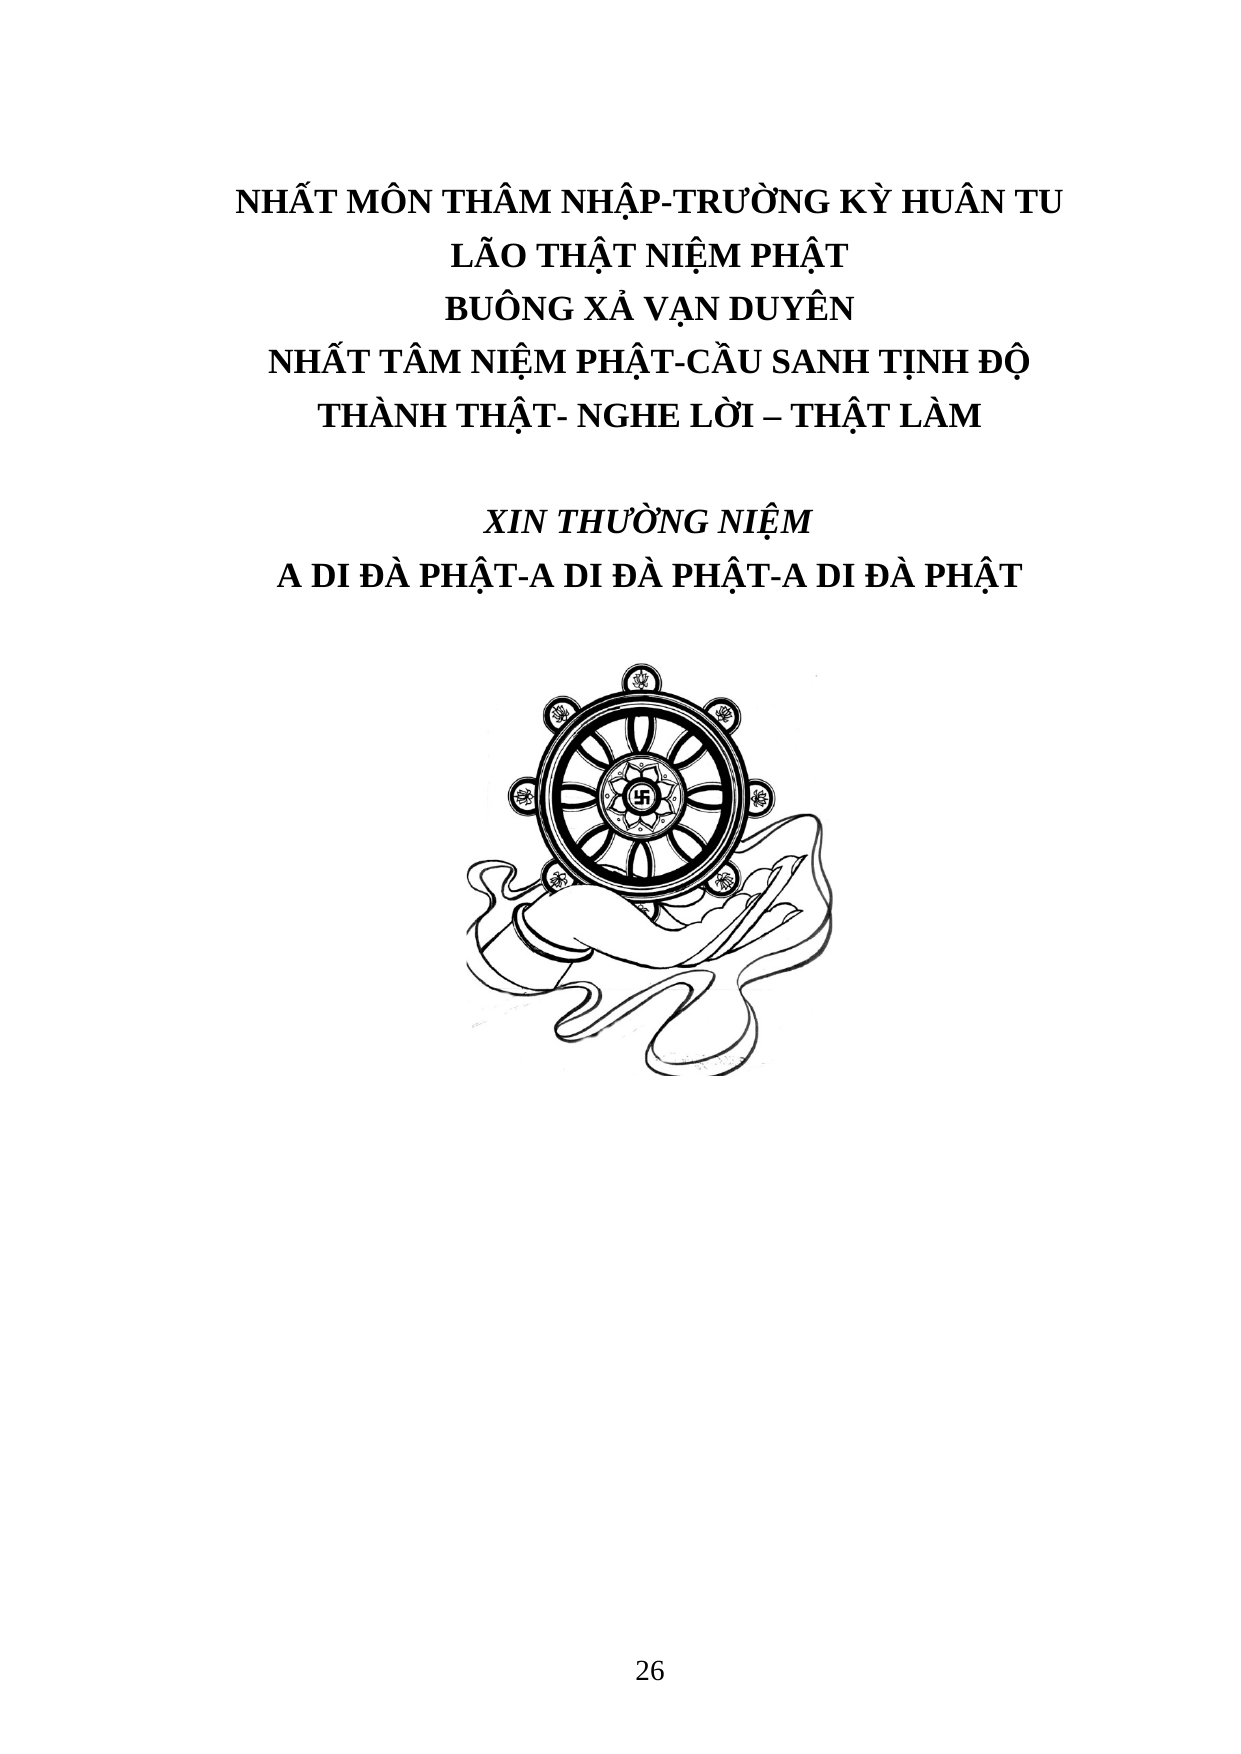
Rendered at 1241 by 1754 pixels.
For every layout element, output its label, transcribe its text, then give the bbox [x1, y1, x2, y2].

text NHẤT TÂM NIỆM PHẬT-CẦU SANH TỊNH ĐỘ [177, 341, 1122, 381]
text NHẤT MÔN THÂM NHẬP-TRƯỜNG KỲ HUÂN TU [177, 181, 1122, 221]
picture [466, 655, 833, 1076]
text XIN THƯỜNG NIỆM [177, 501, 1122, 541]
text THÀNH THẬT- NGHE LỜI – THẬT LÀM [177, 394, 1122, 435]
text LÃO THẬT NIỆM PHẬT [177, 234, 1122, 275]
text A DI ĐÀ PHẬT-A DI ĐÀ PHẬT-A DI ĐÀ PHẬT [177, 554, 1122, 595]
text BUÔNG XẢ VẠN DUYÊN [177, 287, 1122, 328]
